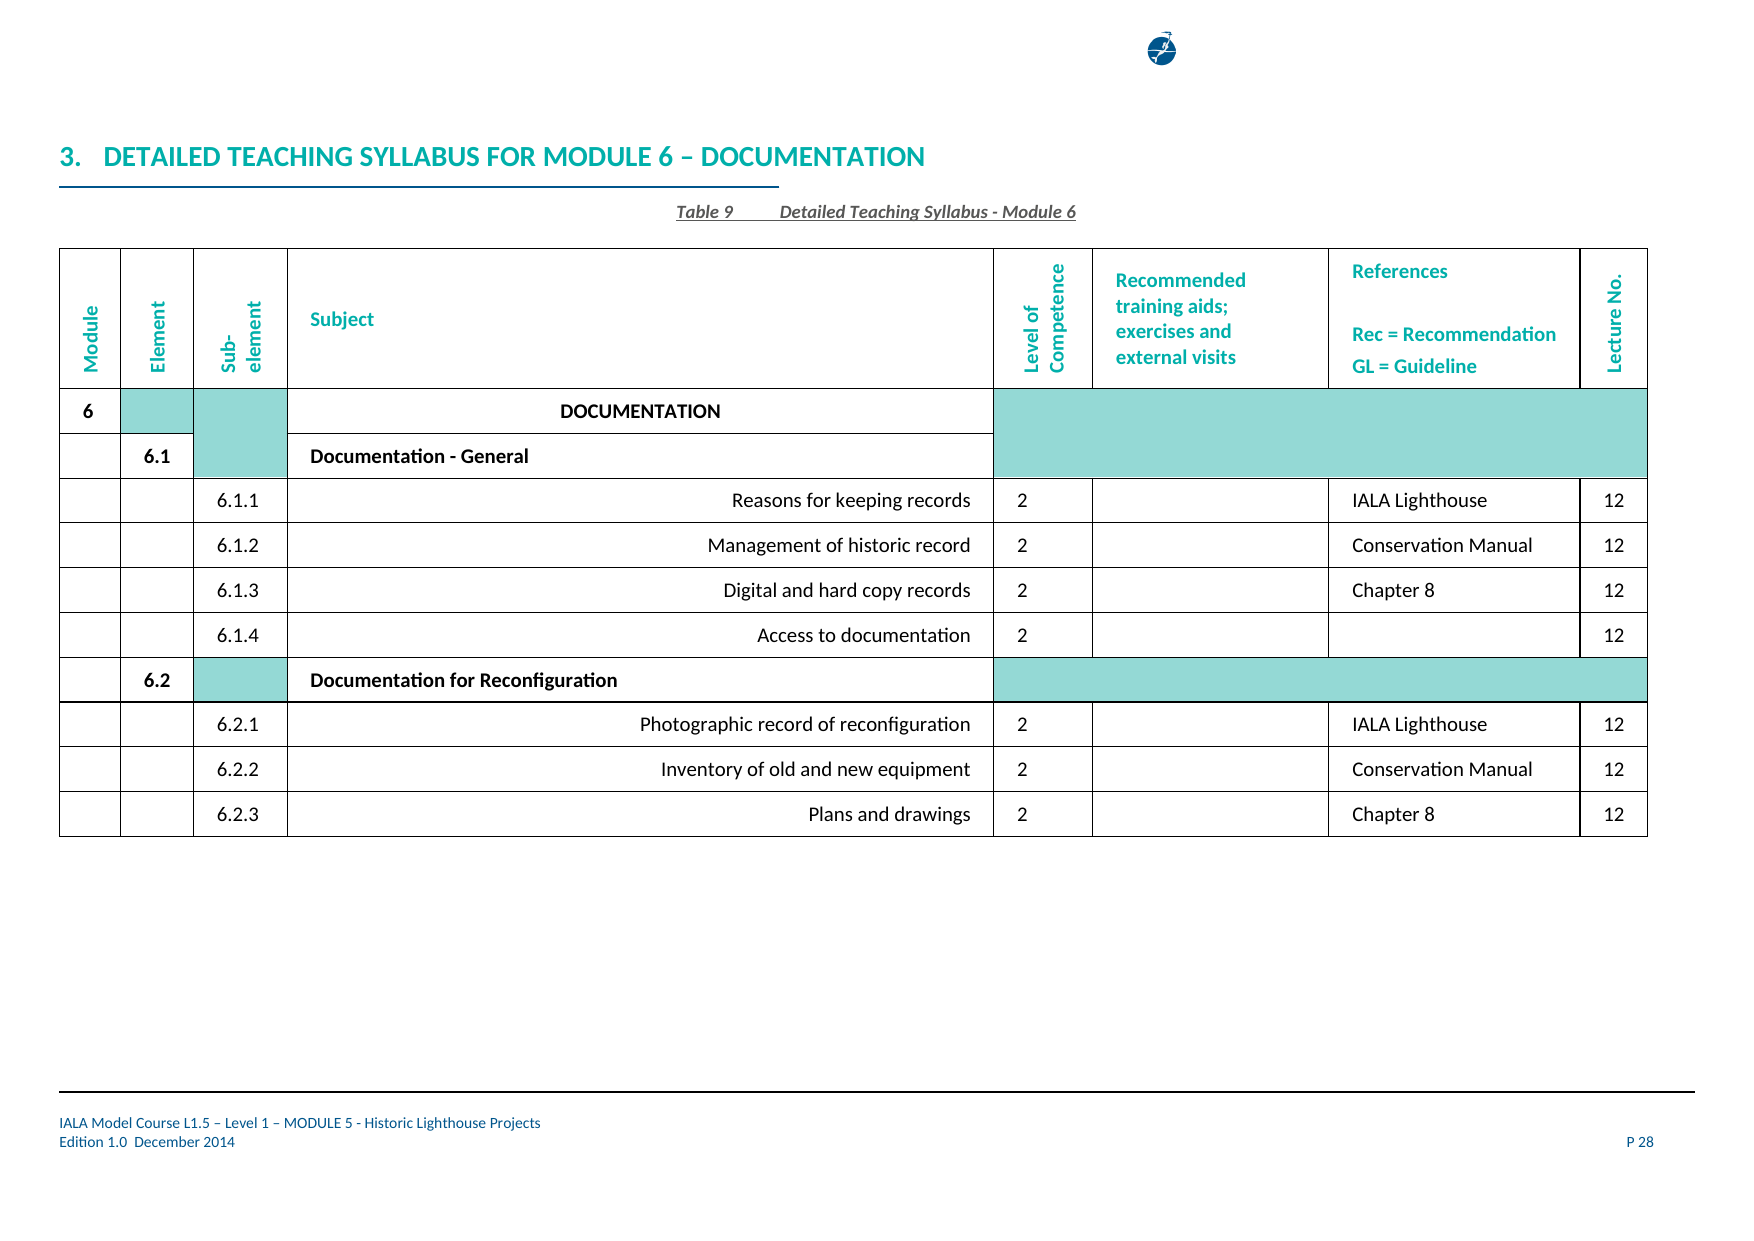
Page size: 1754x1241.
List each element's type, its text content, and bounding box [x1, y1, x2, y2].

picture [1116, 0, 1235, 100]
text Detailed Teaching Syllabus - Module 6 [59, 200, 1695, 223]
table_header Module [60, 249, 120, 388]
table_cell [194, 389, 287, 477]
table_cell [1093, 613, 1328, 657]
table_cell [1093, 479, 1328, 522]
table_header Lecture No. [1581, 249, 1647, 388]
table_cell [121, 703, 193, 746]
table_cell [1093, 523, 1328, 567]
table_cell [121, 479, 193, 522]
table_cell Digital and hard copy records [288, 568, 993, 612]
table_cell Reasons for keeping records [288, 479, 993, 522]
table_cell Management of historic record [288, 523, 993, 567]
table_cell [1329, 613, 1579, 657]
table_cell 6.1.4 [194, 613, 287, 657]
table_cell 6.1 [121, 434, 193, 477]
table_cell Inventory of old and new equipment [288, 747, 993, 791]
table_cell Photographic record of reconfiguration [288, 703, 993, 746]
table_cell 2 [994, 747, 1092, 791]
table_cell 12 [1581, 703, 1647, 746]
table_cell [60, 568, 120, 612]
table_cell 6 [60, 389, 120, 433]
table_cell [121, 747, 193, 791]
table_cell 6.2 [121, 658, 193, 701]
table_cell [60, 434, 120, 477]
table_cell IALA Lighthouse [1329, 479, 1579, 522]
table_cell [121, 523, 193, 567]
table_header Level of Competence [994, 249, 1092, 388]
table_cell IALA Lighthouse [1329, 703, 1579, 746]
table_cell [121, 389, 193, 433]
table_header References Rec = Recommendation GL = Guideline [1329, 249, 1579, 388]
table_cell 6.1.2 [194, 523, 287, 567]
table_cell [1093, 703, 1328, 746]
table_cell [60, 613, 120, 657]
table_cell 2 [994, 568, 1092, 612]
table_cell 12 [1581, 613, 1647, 657]
table_cell 2 [994, 523, 1092, 567]
table_cell [994, 389, 1647, 477]
table_cell [60, 658, 120, 701]
table_cell Access to documentation [288, 613, 993, 657]
table_cell [121, 613, 193, 657]
table_cell 2 [994, 703, 1092, 746]
table_header Subject [288, 249, 993, 388]
table_cell [60, 523, 120, 567]
table_cell [60, 703, 120, 746]
table_cell Plans and drawings [288, 792, 993, 836]
table_cell Chapter 8 [1329, 792, 1579, 836]
table_cell [60, 479, 120, 522]
table_cell Conservation Manual [1329, 523, 1579, 567]
table_header Recommended training aids; exercises and external visits [1093, 249, 1328, 388]
table_cell 2 [994, 479, 1092, 522]
table_cell [194, 658, 287, 701]
table_cell [121, 568, 193, 612]
table_cell [60, 792, 120, 836]
table_cell 6.2.1 [194, 703, 287, 746]
table_cell DOCUMENTATION [288, 389, 993, 433]
table_cell 6.1.3 [194, 568, 287, 612]
table_cell 12 [1581, 479, 1647, 522]
table_cell 2 [994, 792, 1092, 836]
table_cell [1093, 747, 1328, 791]
table_cell [1093, 568, 1328, 612]
table_cell [121, 792, 193, 836]
table_cell 12 [1581, 792, 1647, 836]
table_header Sub-element [194, 249, 287, 388]
table_cell [60, 747, 120, 791]
table_cell 6.2.2 [194, 747, 287, 791]
table_cell 2 [994, 613, 1092, 657]
table_cell 6.2.3 [194, 792, 287, 836]
table_cell 12 [1581, 568, 1647, 612]
table_cell 6.1.1 [194, 479, 287, 522]
table_cell Conservation Manual [1329, 747, 1579, 791]
table_cell Documentation for Reconfiguration [288, 658, 993, 701]
table_cell 12 [1581, 523, 1647, 567]
table_cell [994, 658, 1647, 701]
table_cell Documentation - General [288, 434, 993, 477]
table_cell [1093, 792, 1328, 836]
table_cell Chapter 8 [1329, 568, 1579, 612]
table_header Element [121, 249, 193, 388]
table_cell 12 [1581, 747, 1647, 791]
subtitle DETAILED TEACHING SYLLABUS FOR MODULE 6 – DOCUMENTATION [59, 138, 1695, 174]
